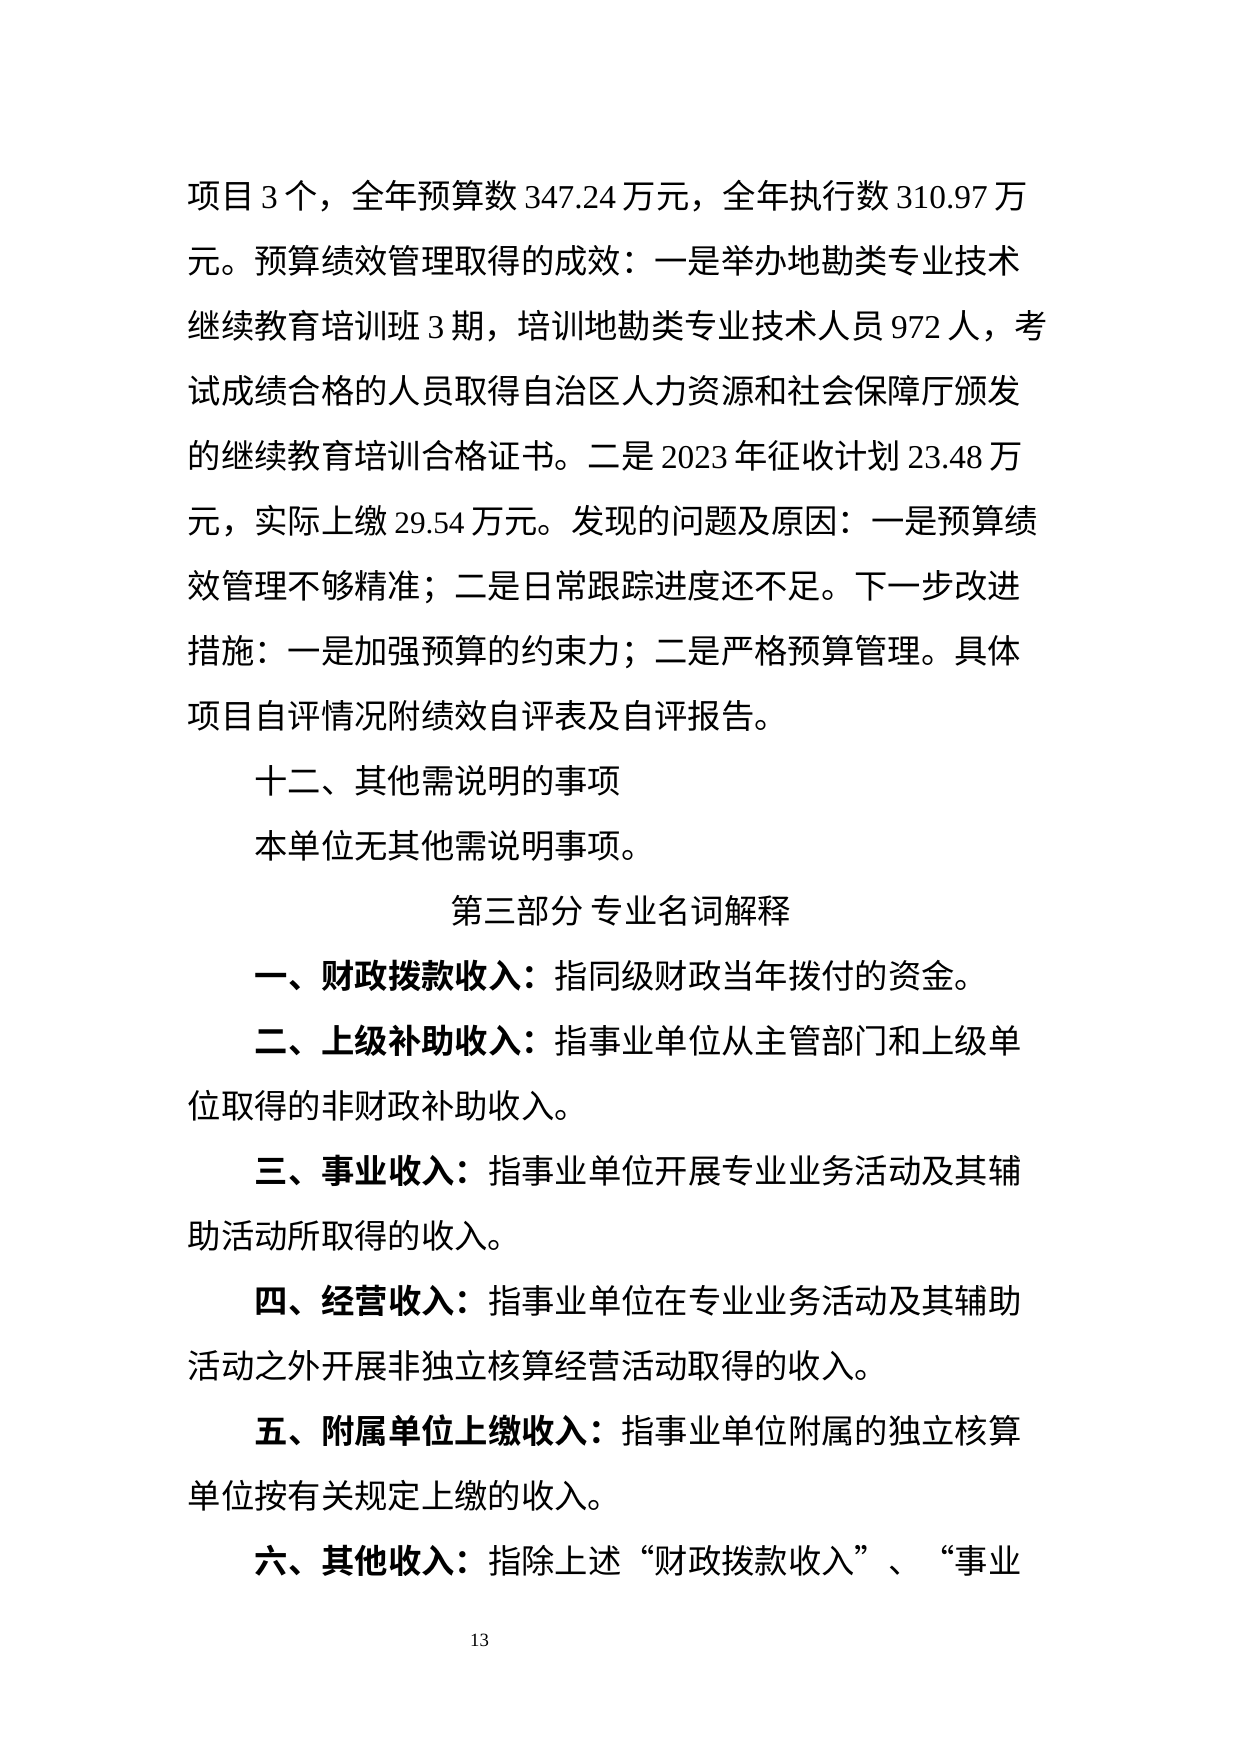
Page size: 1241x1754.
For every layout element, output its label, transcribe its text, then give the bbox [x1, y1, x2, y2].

text 十二、其他需说明的事项 [187, 747, 1053, 812]
text 二、上级补助收入：指事业单位从主管部门和上级单位取得的非财政补助收入。 [187, 1007, 1053, 1137]
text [187, 1527, 1053, 1592]
text 三、事业收入：指事业单位开展专业业务活动及其辅助活动所取得的收入。 [187, 1137, 1053, 1267]
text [187, 162, 1053, 747]
text 五、附属单位上缴收入：指事业单位附属的独立核算单位按有关规定上缴的收入。 [187, 1397, 1053, 1527]
text 本单位无其他需说明事项。 [187, 812, 1053, 877]
text 一、财政拨款收入：指同级财政当年拨付的资金。 [187, 942, 1053, 1007]
text 第三部分 专业名词解释 [187, 877, 1053, 942]
text 四、经营收入：指事业单位在专业业务活动及其辅助活动之外开展非独立核算经营活动取得的收入。 [187, 1267, 1053, 1397]
